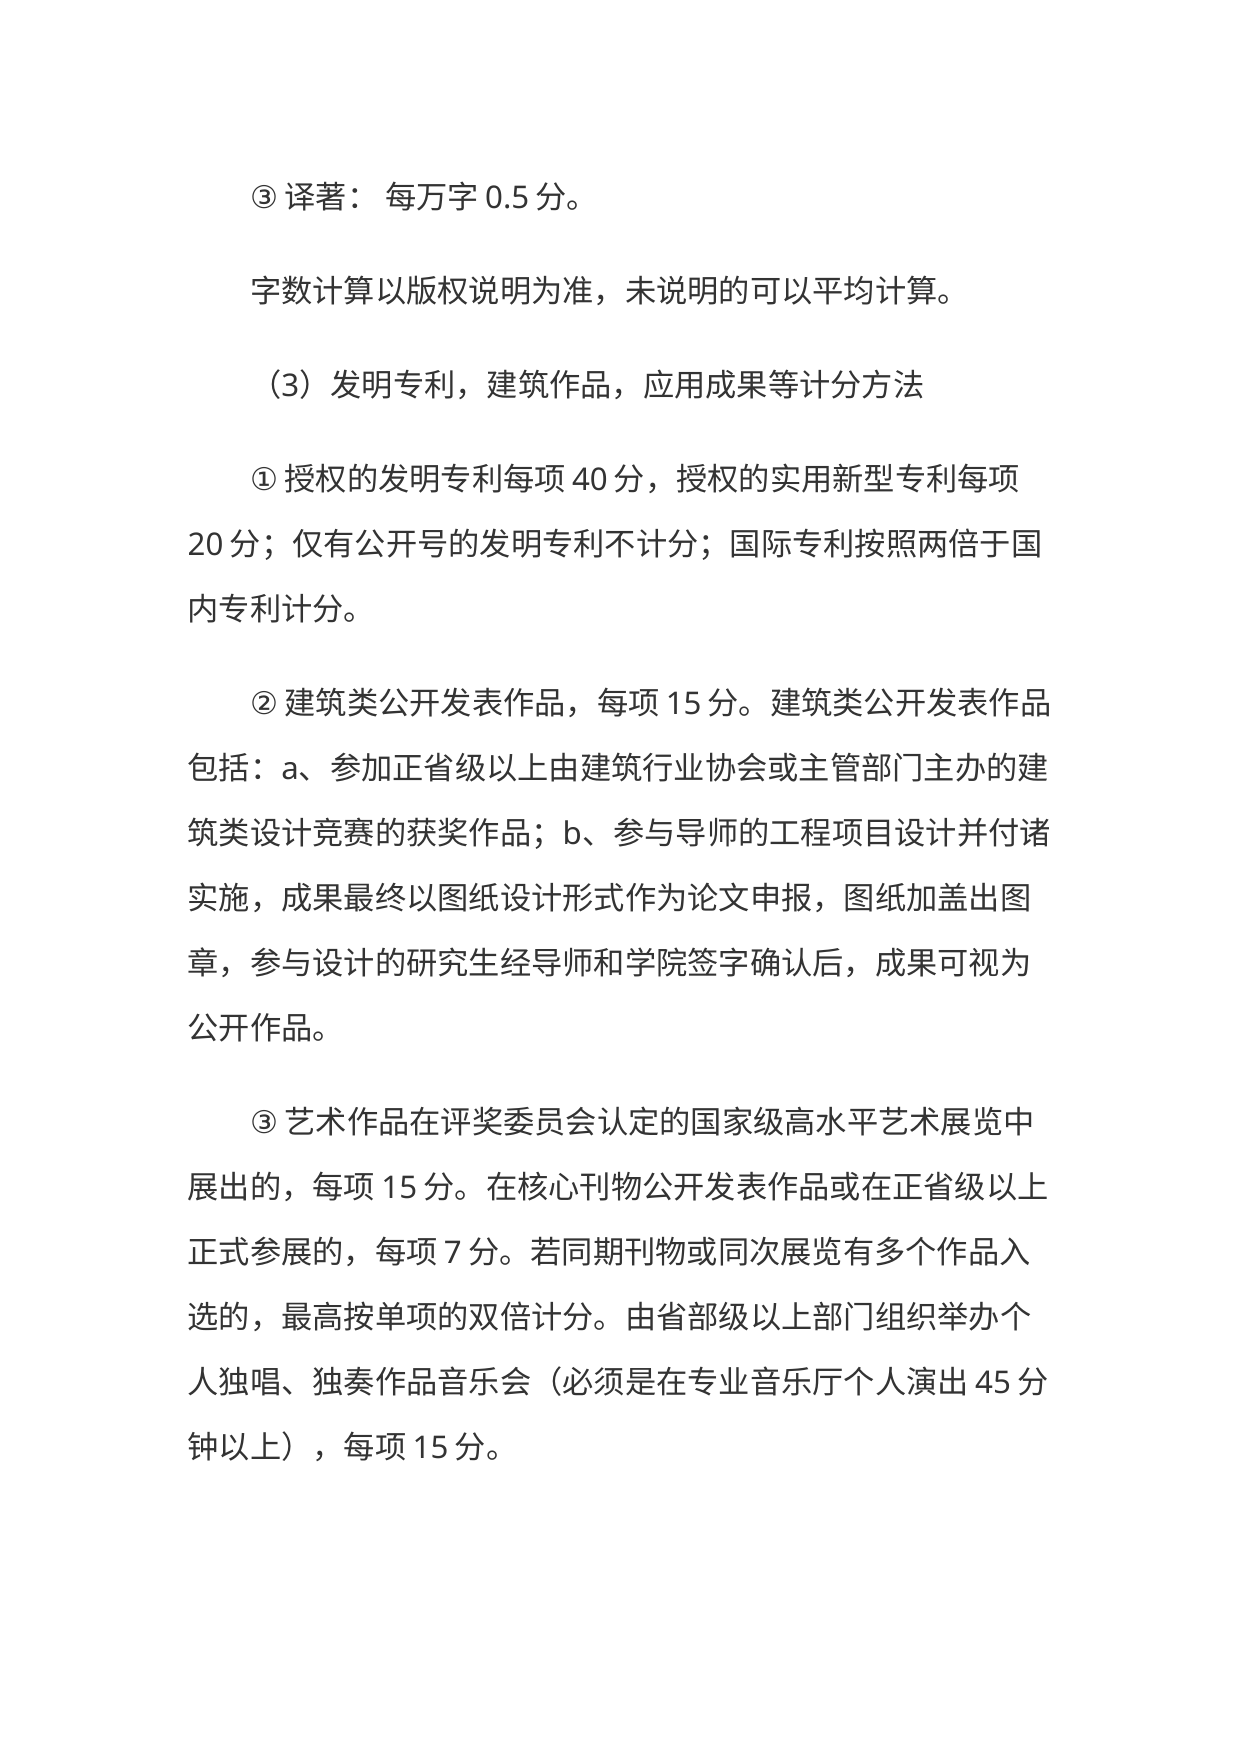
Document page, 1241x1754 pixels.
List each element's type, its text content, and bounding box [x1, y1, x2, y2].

text ③艺术作品在评奖委员会认定的国家级高水平艺术展览中展出的，每项15分。在核心刊物公开发表作品或在正省级以上正式参展的，每项7分。若同期刊物或同次展览有多个作品入选的，最高按单项的双倍计分。由省部级以上部门组织举办个人独唱、独奏作品音乐会（必须是在专业音乐厅个人演出45分钟以上），每项15分。 [187, 1088, 1053, 1478]
text 字数计算以版权说明为准，未说明的可以平均计算。 [187, 256, 1053, 321]
text ③译著： 每万字0.5分。 [187, 162, 1053, 227]
text （3）发明专利，建筑作品，应用成果等计分方法 [187, 350, 1053, 415]
text ②建筑类公开发表作品，每项15分。建筑类公开发表作品包括：a、参加正省级以上由建筑行业协会或主管部门主办的建筑类设计竞赛的获奖作品；b、参与导师的工程项目设计并付诸实施，成果最终以图纸设计形式作为论文申报，图纸加盖出图章，参与设计的研究生经导师和学院签字确认后，成果可视为公开作品。 [187, 669, 1053, 1059]
text ①授权的发明专利每项40分，授权的实用新型专利每项20分；仅有公开号的发明专利不计分；国际专利按照两倍于国内专利计分。 [187, 444, 1053, 639]
